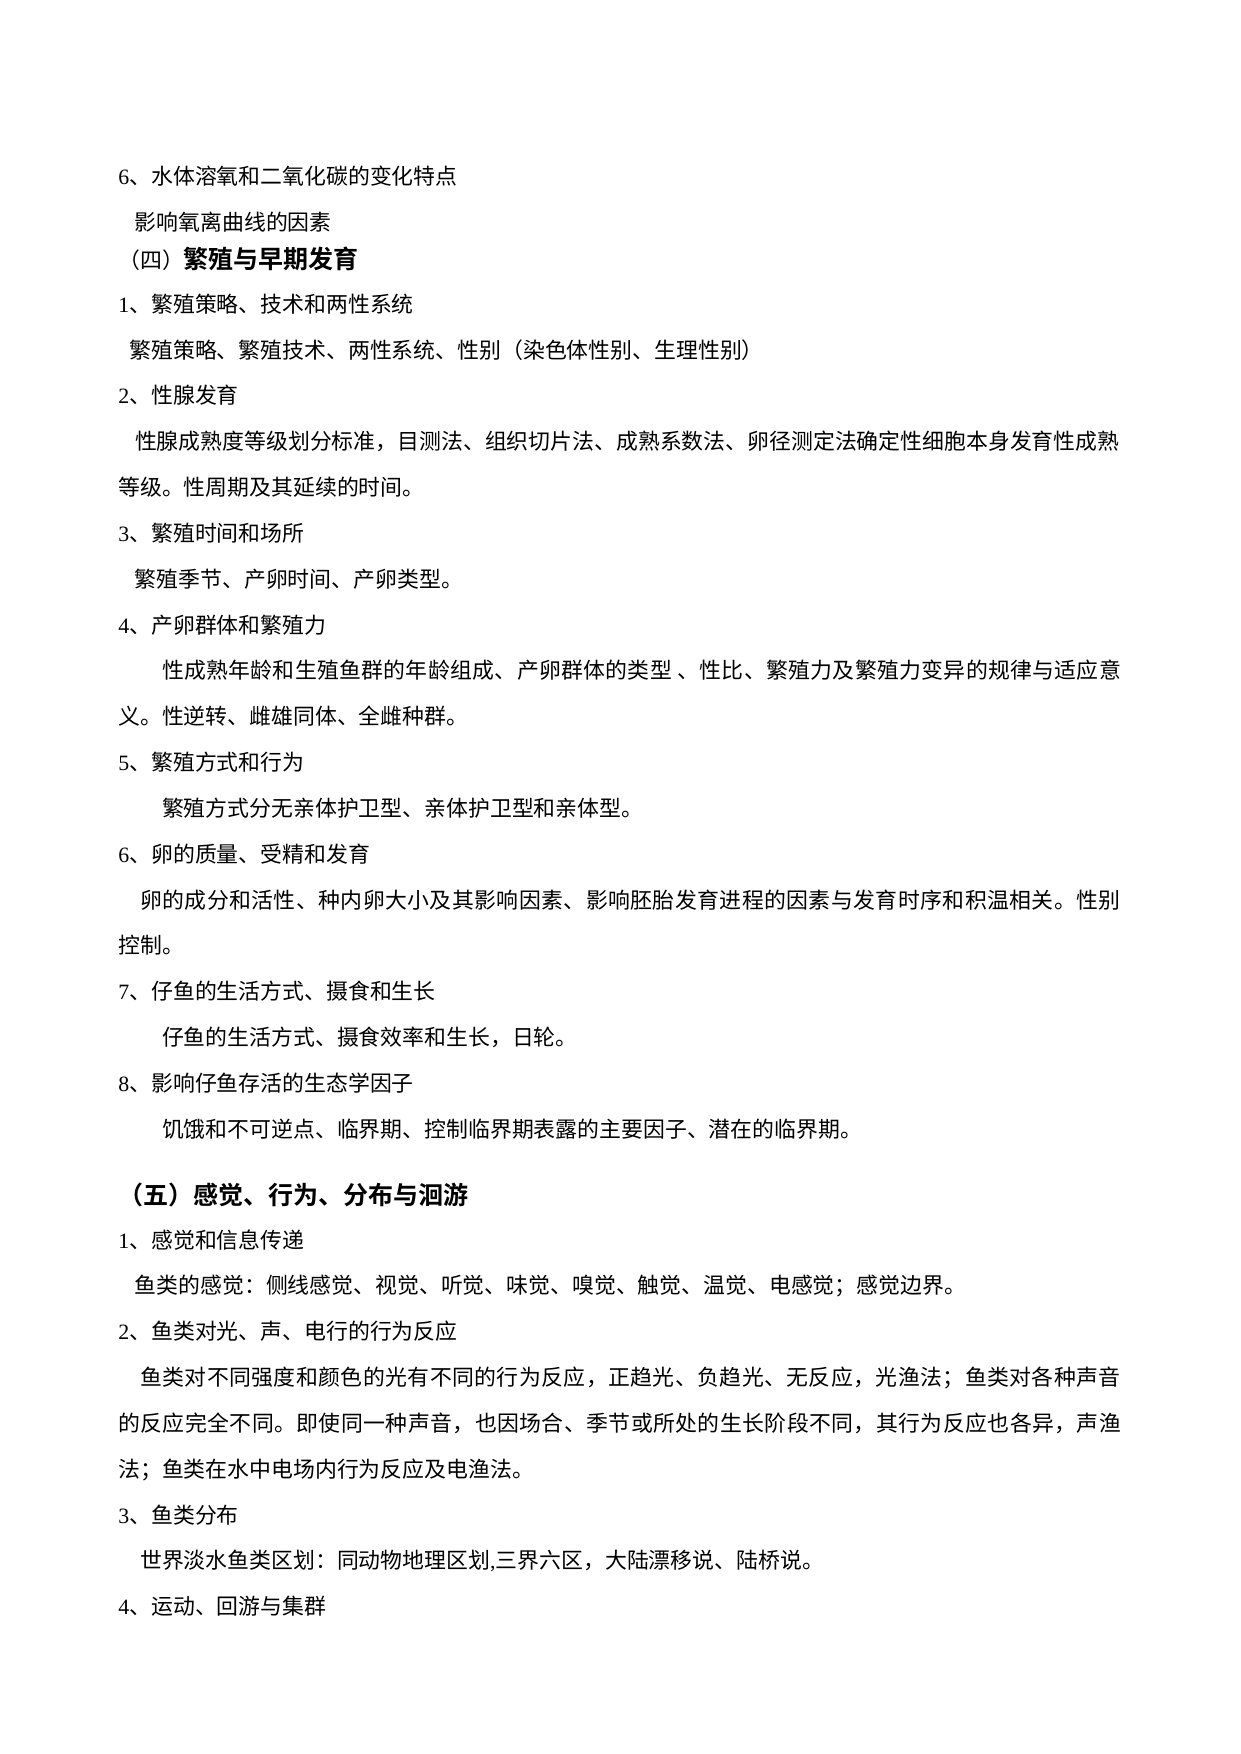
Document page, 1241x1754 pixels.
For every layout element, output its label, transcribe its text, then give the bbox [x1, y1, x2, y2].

text 8、影响仔鱼存活的生态学因子 [118, 1055, 1122, 1101]
list 卵的成分和活性、种内卵大小及其影响因素、影响胚胎发育进程的因素与发育时序和积温相关。性别控制。 [118, 871, 1122, 963]
list 鱼类对不同强度和颜色的光有不同的行为反应，正趋光、负趋光、无反应，光渔法；鱼类对各种声音的反应完全不同。即使同一种声音，也因场合、季节或所处的生长阶段不同，其行为反应也各异，声渔法；鱼类在水中电场内行为反应及电渔法。 [118, 1349, 1122, 1486]
text 1、感觉和信息传递 [118, 1211, 1122, 1257]
list 性腺成熟度等级划分标准，目测法、组织切片法、成熟系数法、卵径测定法确定性细胞本身发育性成熟等级。性周期及其延续的时间。 [118, 413, 1122, 505]
list 水体溶氧和二氧化碳的变化特点 [118, 148, 1122, 193]
list 卵的质量、受精和发育 [118, 826, 1122, 871]
text 鱼类的感觉：侧线感觉、视觉、听觉、味觉、嗅觉、触觉、温觉、电感觉；感觉边界。 [118, 1257, 1122, 1303]
text 1、繁殖策略、技术和两性系统 [118, 276, 1122, 321]
text 饥饿和不可逆点、临界期、控制临界期表露的主要因子、潜在的临界期。 [118, 1101, 1122, 1146]
list 运动、回游与集群 [118, 1578, 1122, 1624]
list 鱼类分布 [118, 1486, 1122, 1532]
list 仔鱼的生活方式、摄食效率和生长，日轮。 [118, 1009, 1122, 1055]
list 繁殖季节、产卵时间、产卵类型。 [118, 551, 1122, 596]
list 性腺发育 [118, 367, 1122, 413]
list 性成熟年龄和生殖鱼群的年龄组成、产卵群体的类型 、性比、繁殖力及繁殖力变异的规律与适应意义。性逆转、雌雄同体、全雌种群。 [118, 642, 1122, 734]
list 世界淡水鱼类区划：同动物地理区划,三界六区，大陆漂移说、陆桥说。 [118, 1532, 1122, 1578]
list 影响氧离曲线的因素 [118, 193, 1122, 239]
text 繁殖策略、繁殖技术、两性系统、性别（染色体性别、生理性别） [118, 321, 1122, 367]
list 鱼类对光、声、电行的行为反应 [118, 1303, 1122, 1349]
text （四）繁殖与早期发育 [118, 239, 1122, 276]
list 繁殖时间和场所 [118, 505, 1122, 551]
list 繁殖方式和行为 [118, 734, 1122, 780]
list 繁殖方式分无亲体护卫型、亲体护卫型和亲体型。 [118, 780, 1122, 826]
text （五）感觉、行为、分布与洄游 [118, 1175, 1122, 1211]
list 仔鱼的生活方式、摄食和生长 [118, 963, 1122, 1009]
list 产卵群体和繁殖力 [118, 596, 1122, 642]
